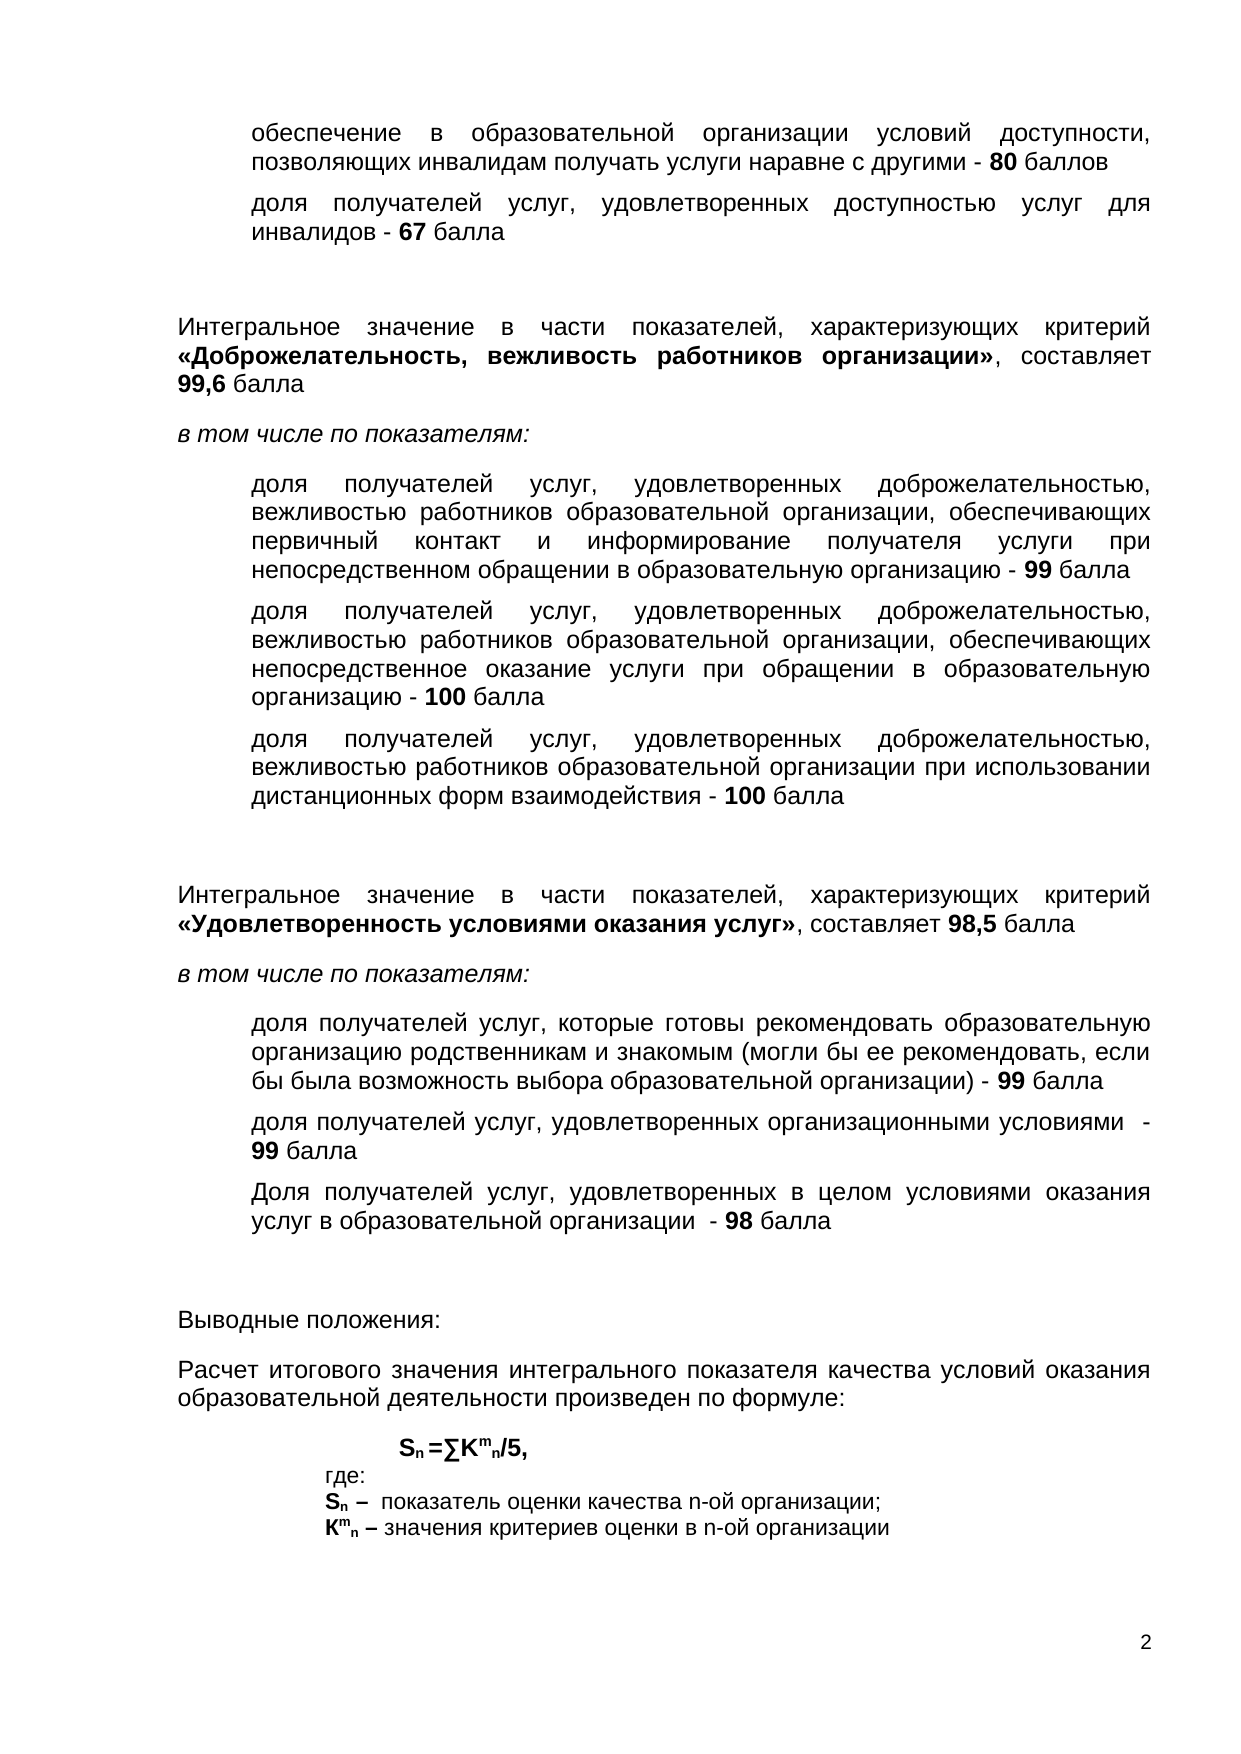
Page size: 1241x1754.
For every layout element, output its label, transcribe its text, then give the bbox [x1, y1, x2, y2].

text Интегральное значение в части показателей, характеризующих критерий «Удовлетворенность условиями оказания услуг», составляет 98,5 балла [177, 880, 1152, 938]
text в том числе по показателям: [177, 419, 1152, 448]
text Sn – показатель оценки качества n-ой организации; [325, 1488, 1152, 1514]
text Интегральное значение в части показателей, характеризующих критерий «Доброжелательность, вежливость работников организации», составляет 99,6 балла [177, 312, 1152, 398]
text Кmn – значения критериев оценки в n-ой организации [325, 1514, 1152, 1541]
text Выводные положения: [177, 1305, 1152, 1334]
text где: [325, 1462, 1152, 1488]
text обеспечение в образовательной организации условий доступности, позволяющих инвалидам получать услуги наравне с другими - 80 баллов [251, 118, 1152, 176]
text доля получателей услуг, удовлетворенных доступностью услуг для инвалидов - 67 балла [251, 188, 1152, 246]
text Sn =∑Kmn/5, [398, 1433, 1152, 1462]
text Расчет итогового значения интегрального показателя качества условий оказания образовательной деятельности произведен по формуле: [177, 1354, 1152, 1412]
text в том числе по показателям: [177, 959, 1152, 987]
text доля получателей услуг, удовлетворенных доброжелательностью, вежливостью работников образовательной организации, обеспечивающих первичный контакт и информирование получателя услуги при непосредственном обращении в образовательную организацию - 99 балла [251, 468, 1152, 583]
text доля получателей услуг, удовлетворенных доброжелательностью, вежливостью работников образовательной организации при использовании дистанционных форм взаимодействия - 100 балла [251, 723, 1152, 810]
text доля получателей услуг, удовлетворенных организационными условиями - 99 балла [251, 1107, 1152, 1164]
text доля получателей услуг, которые готовы рекомендовать образовательную организацию родственникам и знакомым (могли бы ее рекомендовать, если бы была возможность выбора образовательной организации) - 99 балла [251, 1008, 1152, 1094]
text доля получателей услуг, удовлетворенных доброжелательностью, вежливостью работников образовательной организации, обеспечивающих непосредственное оказание услуги при обращении в образовательную организацию - 100 балла [251, 596, 1152, 711]
text Доля получателей услуг, удовлетворенных в целом условиями оказания услуг в образовательной организации - 98 балла [251, 1177, 1152, 1234]
